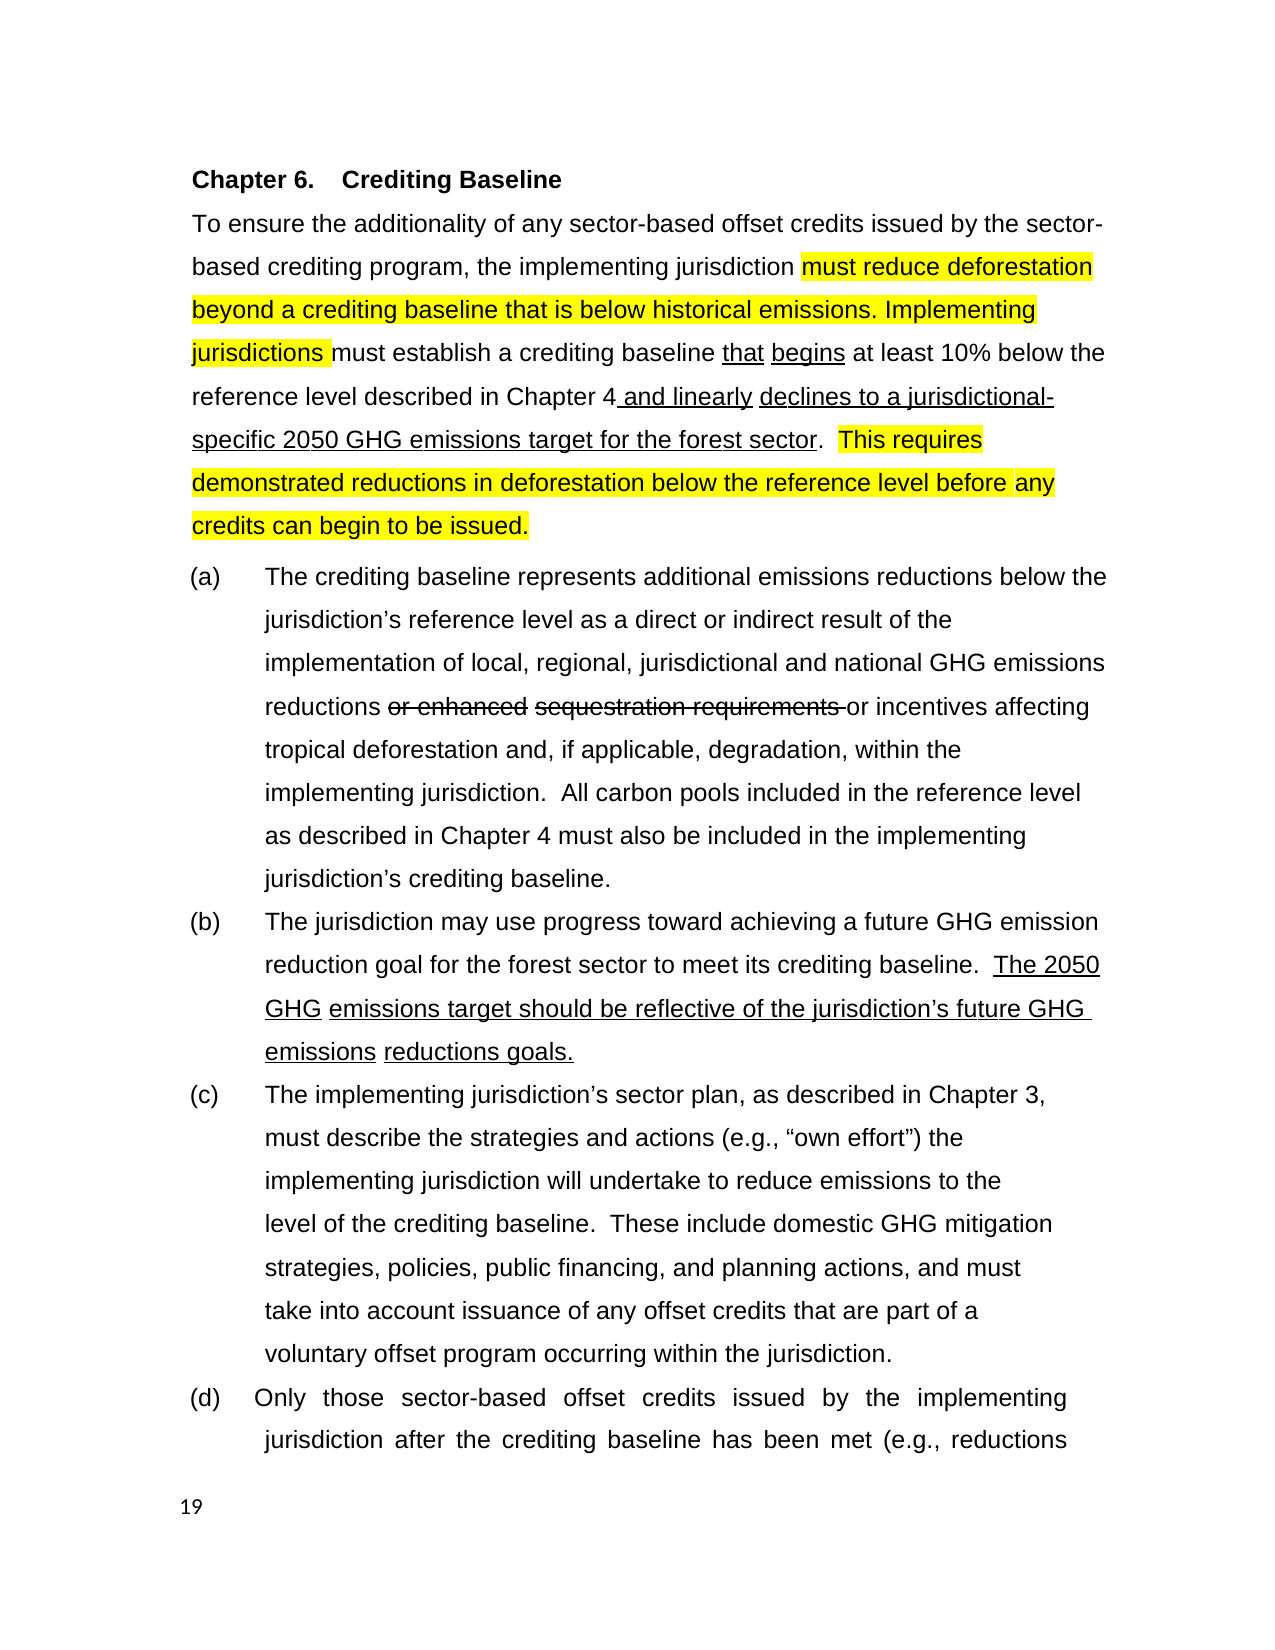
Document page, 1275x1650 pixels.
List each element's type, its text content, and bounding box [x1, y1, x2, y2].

text (b) The jurisdiction may use progress toward achieving a future GHG emission reduction goal for the forest sector to meet its crediting baseline. The 2050 GHG emissions target should be reflective of the jurisdiction’s future GHG emissions reductions goals. [189, 907, 1106, 1066]
text Chapter 6. Crediting Baseline [192, 166, 1119, 194]
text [189, 1382, 1067, 1454]
text (a) The crediting baseline represents additional emissions reductions below the jurisdiction’s reference level as a direct or indirect result of the implementation of local, regional, jurisdictional and national GHG emissions reductions or enhanced sequestration requirements or incentives affecting tropical deforestation and, if applicable, degradation, within the implementing jurisdiction. All carbon pools included in the reference level as described in Chapter 4 must also be included in the implementing jurisdiction’s crediting baseline. [189, 562, 1112, 893]
text To ensure the additionality of any sector-based offset credits issued by the sector-based crediting program, the implementing jurisdiction must reduce deforestation beyond a crediting baseline that is below historical emissions. Implementing jurisdictions must establish a crediting baseline that begins at least 10% below the reference level described in Chapter 4 and linearly declines to a jurisdictional-specific 2050 GHG emissions target for the forest sector. This requires demonstrated reductions in deforestation below the reference level before any credits can begin to be issued. [192, 209, 1112, 540]
text (c) The implementing jurisdiction’s sector plan, as described in Chapter 3, must describe the strategies and actions (e.g., “own effort”) the implementing jurisdiction will undertake to reduce emissions to the level of the crediting baseline. These include domestic GHG mitigation strategies, policies, public financing, and planning actions, and must take into account issuance of any offset credits that are part of a voluntary offset program occurring within the jurisdiction. [189, 1080, 1059, 1368]
